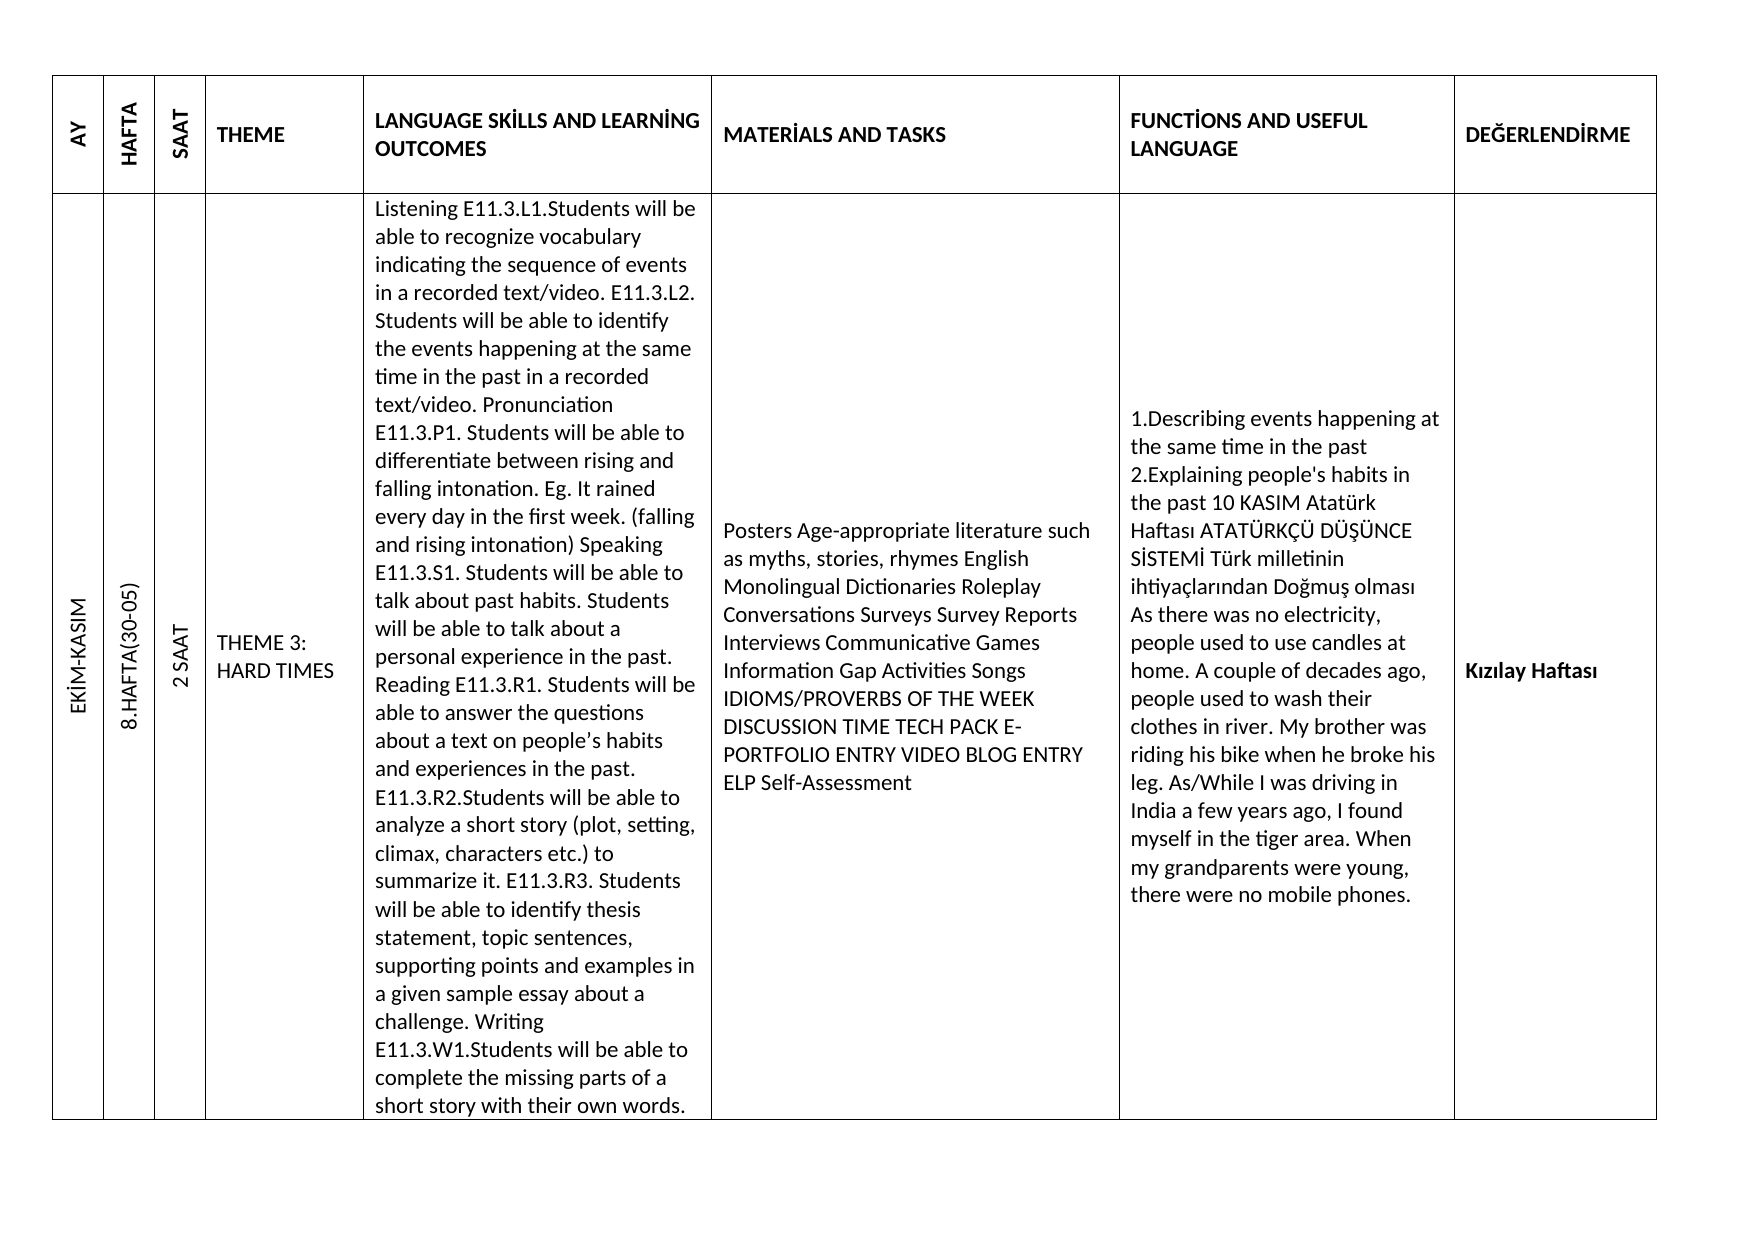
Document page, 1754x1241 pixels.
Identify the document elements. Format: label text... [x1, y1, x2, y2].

table_header AY [53, 76, 103, 193]
table_header SAAT [155, 76, 205, 193]
table_header FUNCTİONS AND USEFUL LANGUAGE [1120, 76, 1454, 193]
table_header MATERİALS AND TASKS [712, 76, 1119, 193]
table_cell 8.HAFTA(30-05) [104, 194, 154, 1119]
table_header HAFTA [104, 76, 154, 193]
table_cell Kızılay Haftası [1455, 194, 1656, 1119]
table_header DEĞERLENDİRME [1455, 76, 1656, 193]
table_cell EKİM-KASIM [53, 194, 103, 1119]
table_header LANGUAGE SKİLLS AND LEARNİNG OUTCOMES [364, 76, 711, 193]
table_header THEME [206, 76, 363, 193]
table_cell 2 SAAT [155, 194, 205, 1119]
table_cell THEME 3: HARD TIMES [206, 194, 363, 1119]
